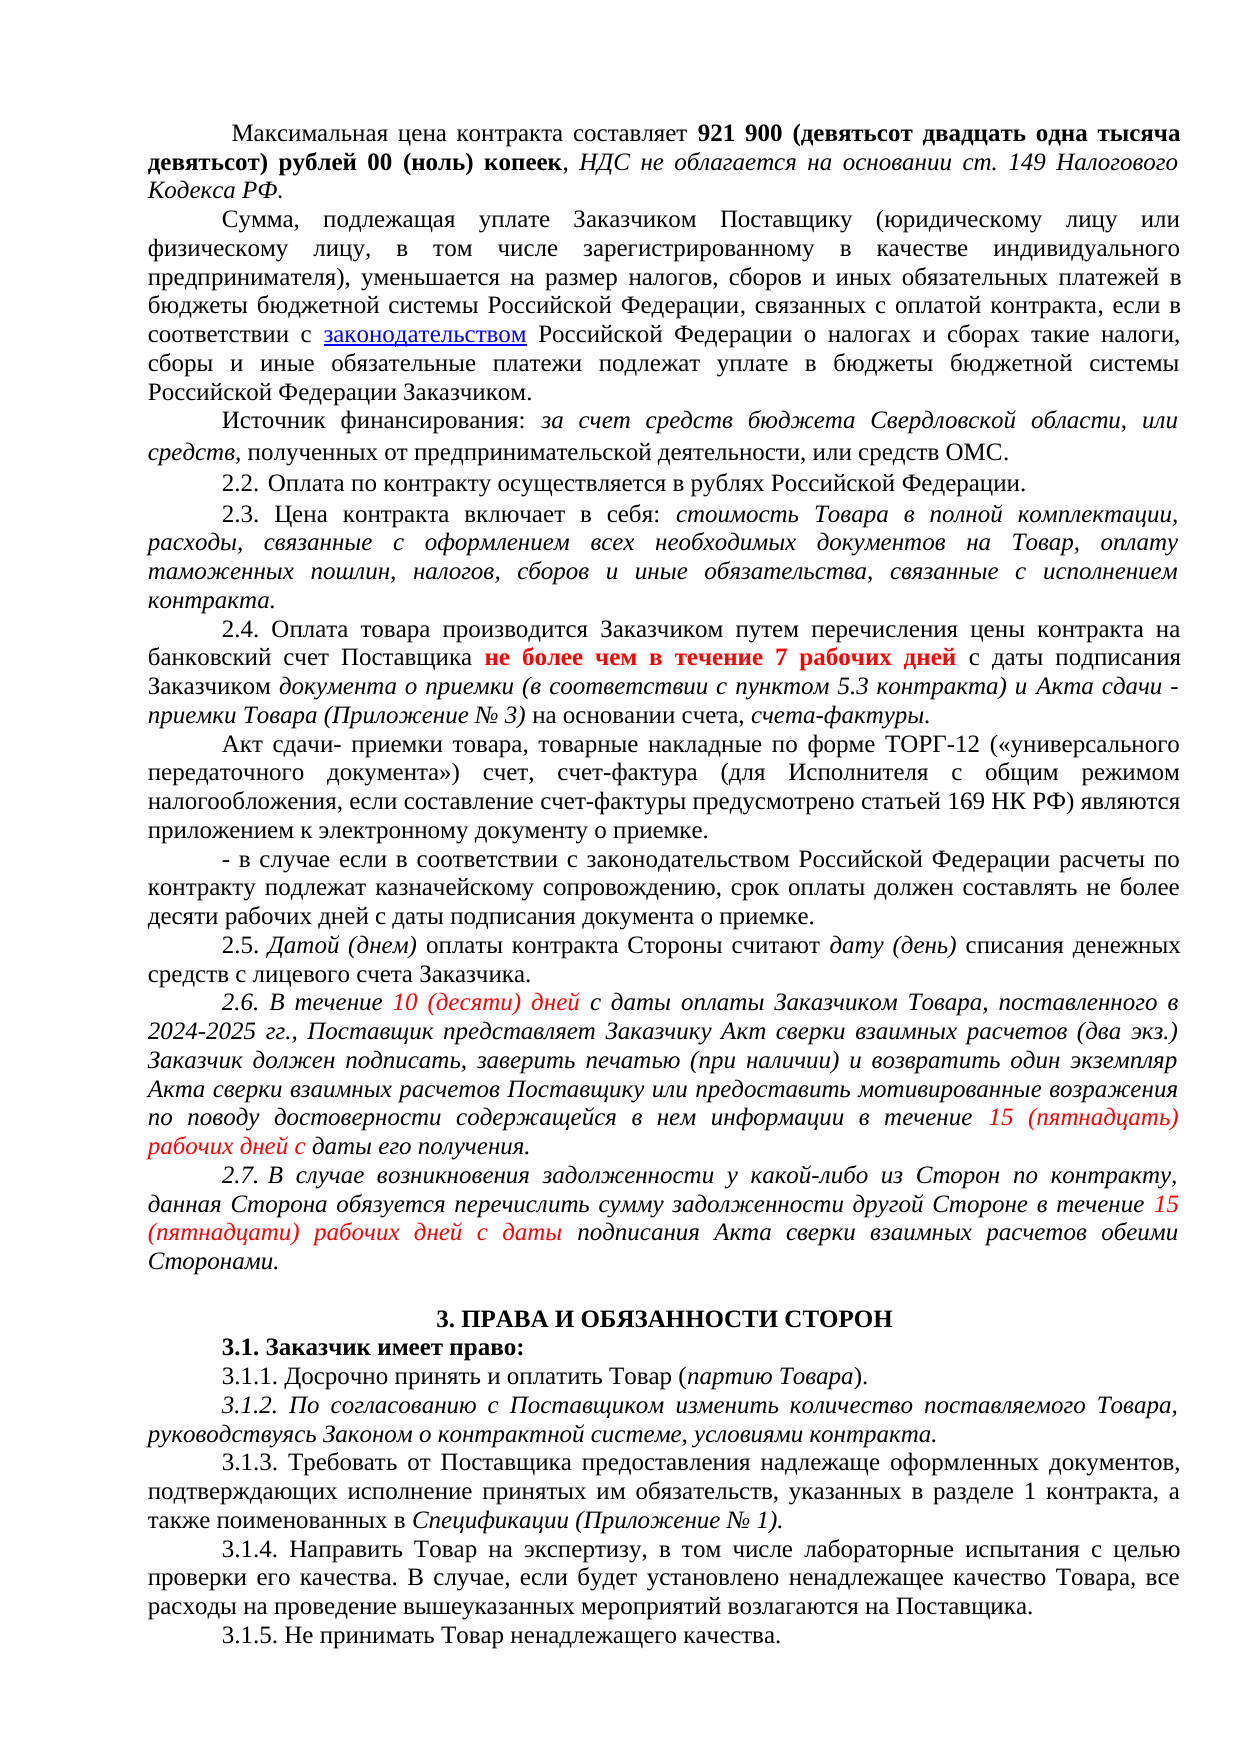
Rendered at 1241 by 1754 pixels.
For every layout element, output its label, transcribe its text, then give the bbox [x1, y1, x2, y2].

text 2.7. В случае возникновения задолженности у какой-либо из Сторон по контракту, данная Сторона обязуется перечислить сумму задолженности другой Стороне в течение 15 (пятнадцати) рабочих дней с даты подписания Акта сверки взаимных расчетов обеими Сторонами. [148, 1160, 1181, 1275]
text 3.1.2. По согласованию с Поставщиком изменить количество поставляемого Товара, руководствуясь Законом о контрактной системе, условиями контракта. [148, 1390, 1181, 1447]
text 2.4. Оплата товара производится Заказчиком путем перечисления цены контракта на банковский счет Поставщика не более чем в течение 7 рабочих дней с даты подписания Заказчиком документа о приемки (в соответствии с пунктом 5.3 контракта) и Акта сдачи - приемки Товара (Приложение № 3) на основании счета, счета-фактуры. [148, 614, 1181, 729]
text 3.1.4. Направить Товар на экспертизу, в том числе лабораторные испытания с целью проверки его качества. В случае, если будет установлено ненадлежащее качество Товара, все расходы на проведение вышеуказанных мероприятий возлагаются на Поставщика. [148, 1534, 1181, 1620]
text 2.2. Оплата по контракту осуществляется в рублях Российской Федерации. [148, 468, 1181, 496]
text 3.1. Заказчик имеет право: [222, 1332, 1181, 1361]
text 3.1.5. Не принимать Товар ненадлежащего качества. [148, 1620, 1181, 1649]
text 3.1.1. Досрочно принять и оплатить Товар (партию Товара). [222, 1361, 1181, 1390]
text 3. ПРАВА И ОБЯЗАННОСТИ СТОРОН [148, 1304, 1181, 1332]
text 2.5. Датой (днем) оплаты контракта Стороны считают дату (день) списания денежных средств с лицевого счета Заказчика. [148, 930, 1181, 987]
text Источник финансирования: за счет средств бюджета Свердловской области, или средств, полученных от предпринимательской деятельности, или средств ОМС. [148, 406, 1181, 465]
text Акт сдачи- приемки товара, товарные накладные по форме ТОРГ-12 («универсального передаточного документа») счет, счет-фактура (для Исполнителя с общим режимом налогообложения, если составление счет-фактуры предусмотрено статьей 169 НК РФ) являются приложением к электронному документу о приемке. [148, 729, 1181, 844]
text 2.3. Цена контракта включает в себя: стоимость Товара в полной комплектации, расходы, связанные с оформлением всех необходимых документов на Товар, оплату таможенных пошлин, налогов, сборов и иные обязательства, связанные с исполнением контракта. [148, 499, 1181, 614]
text 3.1.3. Требовать от Поставщика предоставления надлежаще оформленных документов, подтверждающих исполнение принятых им обязательств, указанных в разделе 1 контракта, а также поименованных в Спецификации (Приложение № 1). [148, 1447, 1181, 1534]
text - в случае если в соответствии с законодательством Российской Федерации расчеты по контракту подлежат казначейскому сопровождению, срок оплаты должен составлять не более десяти рабочих дней с даты подписания документа о приемке. [148, 844, 1181, 930]
text Сумма, подлежащая уплате Заказчиком Поставщику (юридическому лицу или физическому лицу, в том числе зарегистрированному в качестве индивидуального предпринимателя), уменьшается на размер налогов, сборов и иных обязательных платежей в бюджеты бюджетной системы Российской Федерации, связанных с оплатой контракта, если в соответствии с законодательством Российской Федерации о налогах и сборах такие налоги, сборы и иные обязательные платежи подлежат уплате в бюджеты бюджетной системы Российской Федерации Заказчиком. [148, 204, 1181, 406]
text Максимальная цена контракта составляет 921 900 (девятьсот двадцать одна тысяча девятьсот) рублей 00 (ноль) копеек, НДС не облагается на основании ст. 149 Налогового Кодекса РФ. [148, 118, 1181, 204]
text 2.6. В течение 10 (десяти) дней с даты оплаты Заказчиком Товара, поставленного в 2024-2025 гг., Поставщик представляет Заказчику Акт сверки взаимных расчетов (два экз.) Заказчик должен подписать, заверить печатью (при наличии) и возвратить один экземпляр Акта сверки взаимных расчетов Поставщику или предоставить мотивированные возражения по поводу достоверности содержащейся в нем информации в течение 15 (пятнадцать) рабочих дней с даты его получения. [148, 987, 1181, 1160]
